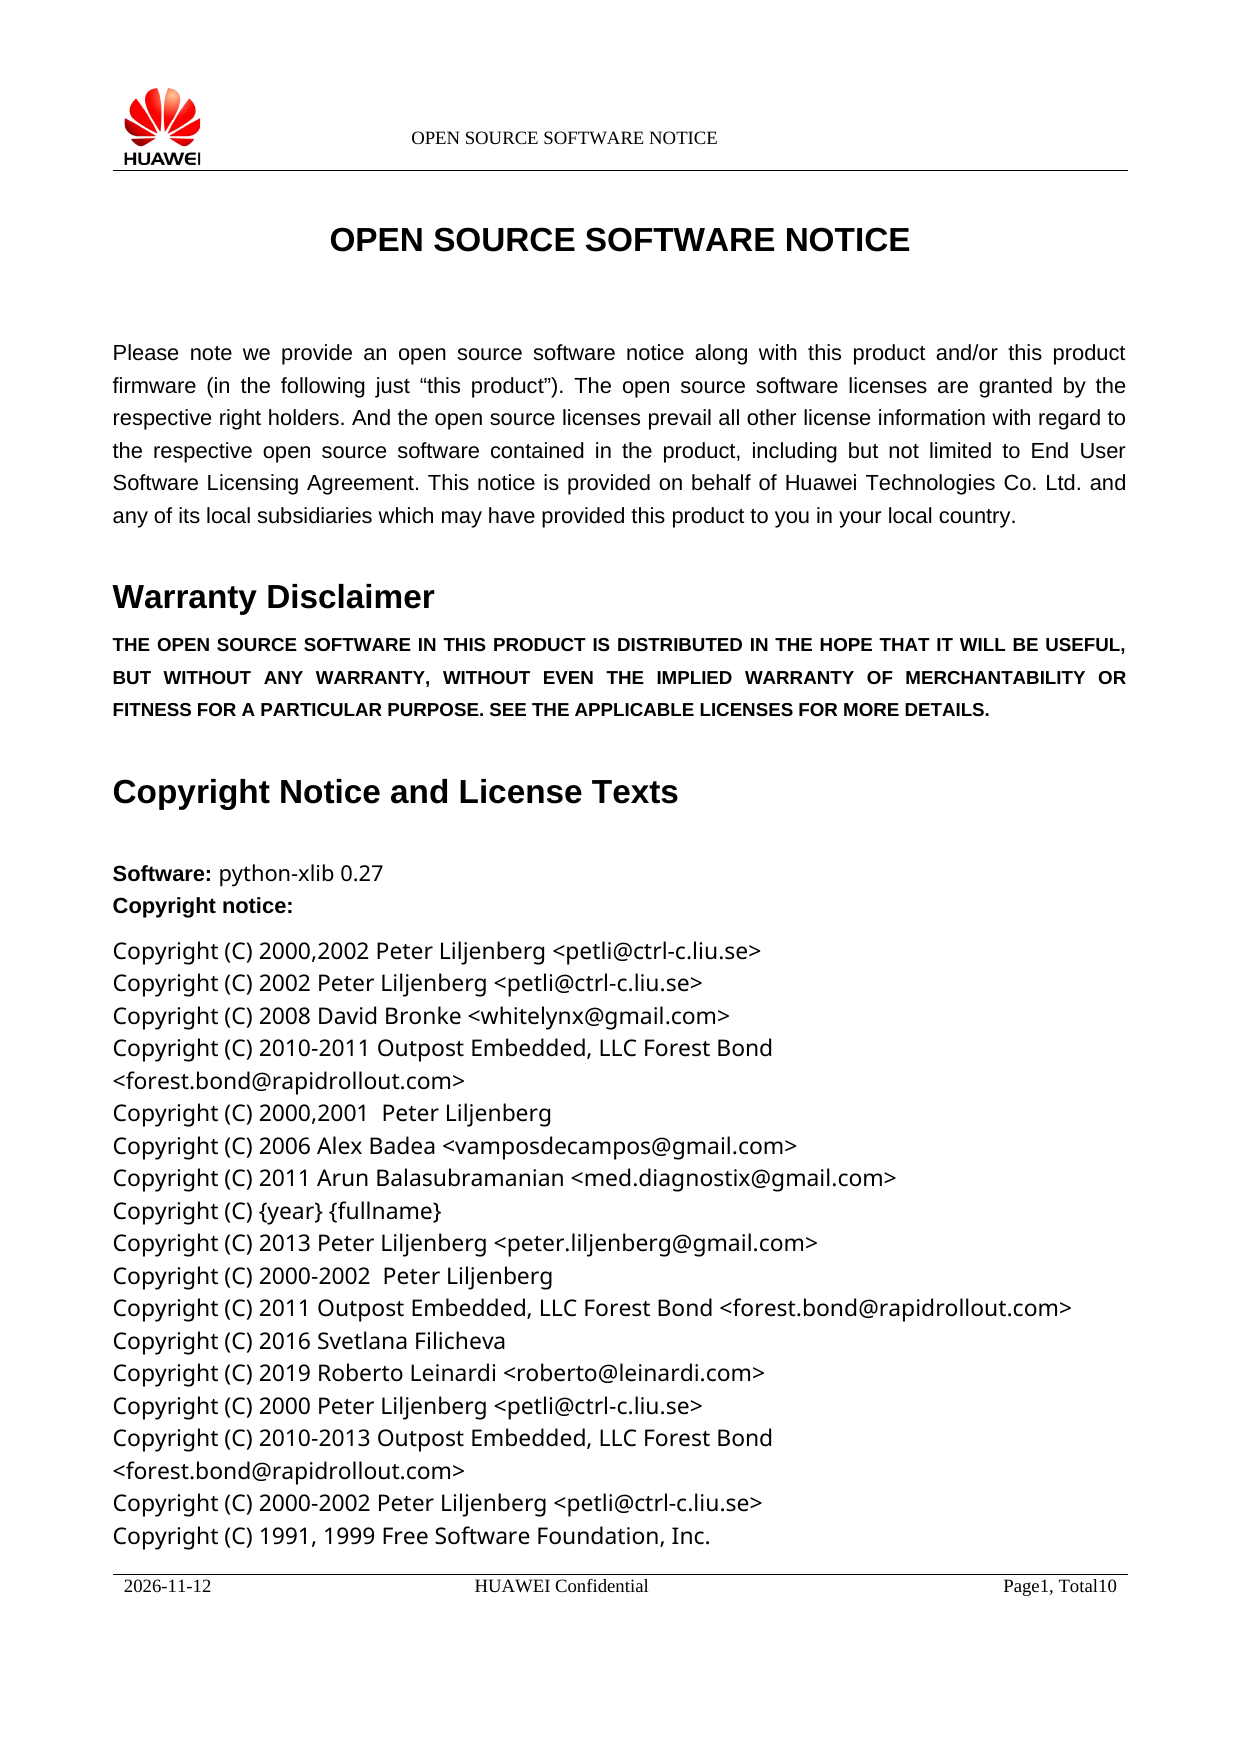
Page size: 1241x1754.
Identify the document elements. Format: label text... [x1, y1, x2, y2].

text Copyright notice: [112, 889, 1128, 921]
picture [124, 88, 201, 165]
text Warranty Disclaimer [112, 564, 1128, 629]
title Software: python-xlib 0.27 [112, 856, 1128, 889]
text The open source software in this product is distributed in the hope that it will be useful, but WITHOUT ANY WARRANTY, without even the implied warranty of MERCHANTABILITY or FITNESS FOR A PARTICULAR PURPOSE. See the applicable licenses for more details. [112, 629, 1128, 726]
text Copyright Notice and License Texts [112, 759, 1128, 824]
text OPEN SOURCE SOFTWARE NOTICE [112, 206, 1128, 271]
text Please note we provide an open source software notice along with this product and/or this product firmware (in the following just “this product”). The open source software licenses are granted by the respective right holders. And the open source licenses prevail all other license information with regard to the respective open source software contained in the product, including but not limited to End User Software Licensing Agreement. This notice is provided on behalf of Huawei Technologies Co. Ltd. and any of its local subsidiaries which may have provided this product to you in your local country. [112, 336, 1128, 531]
